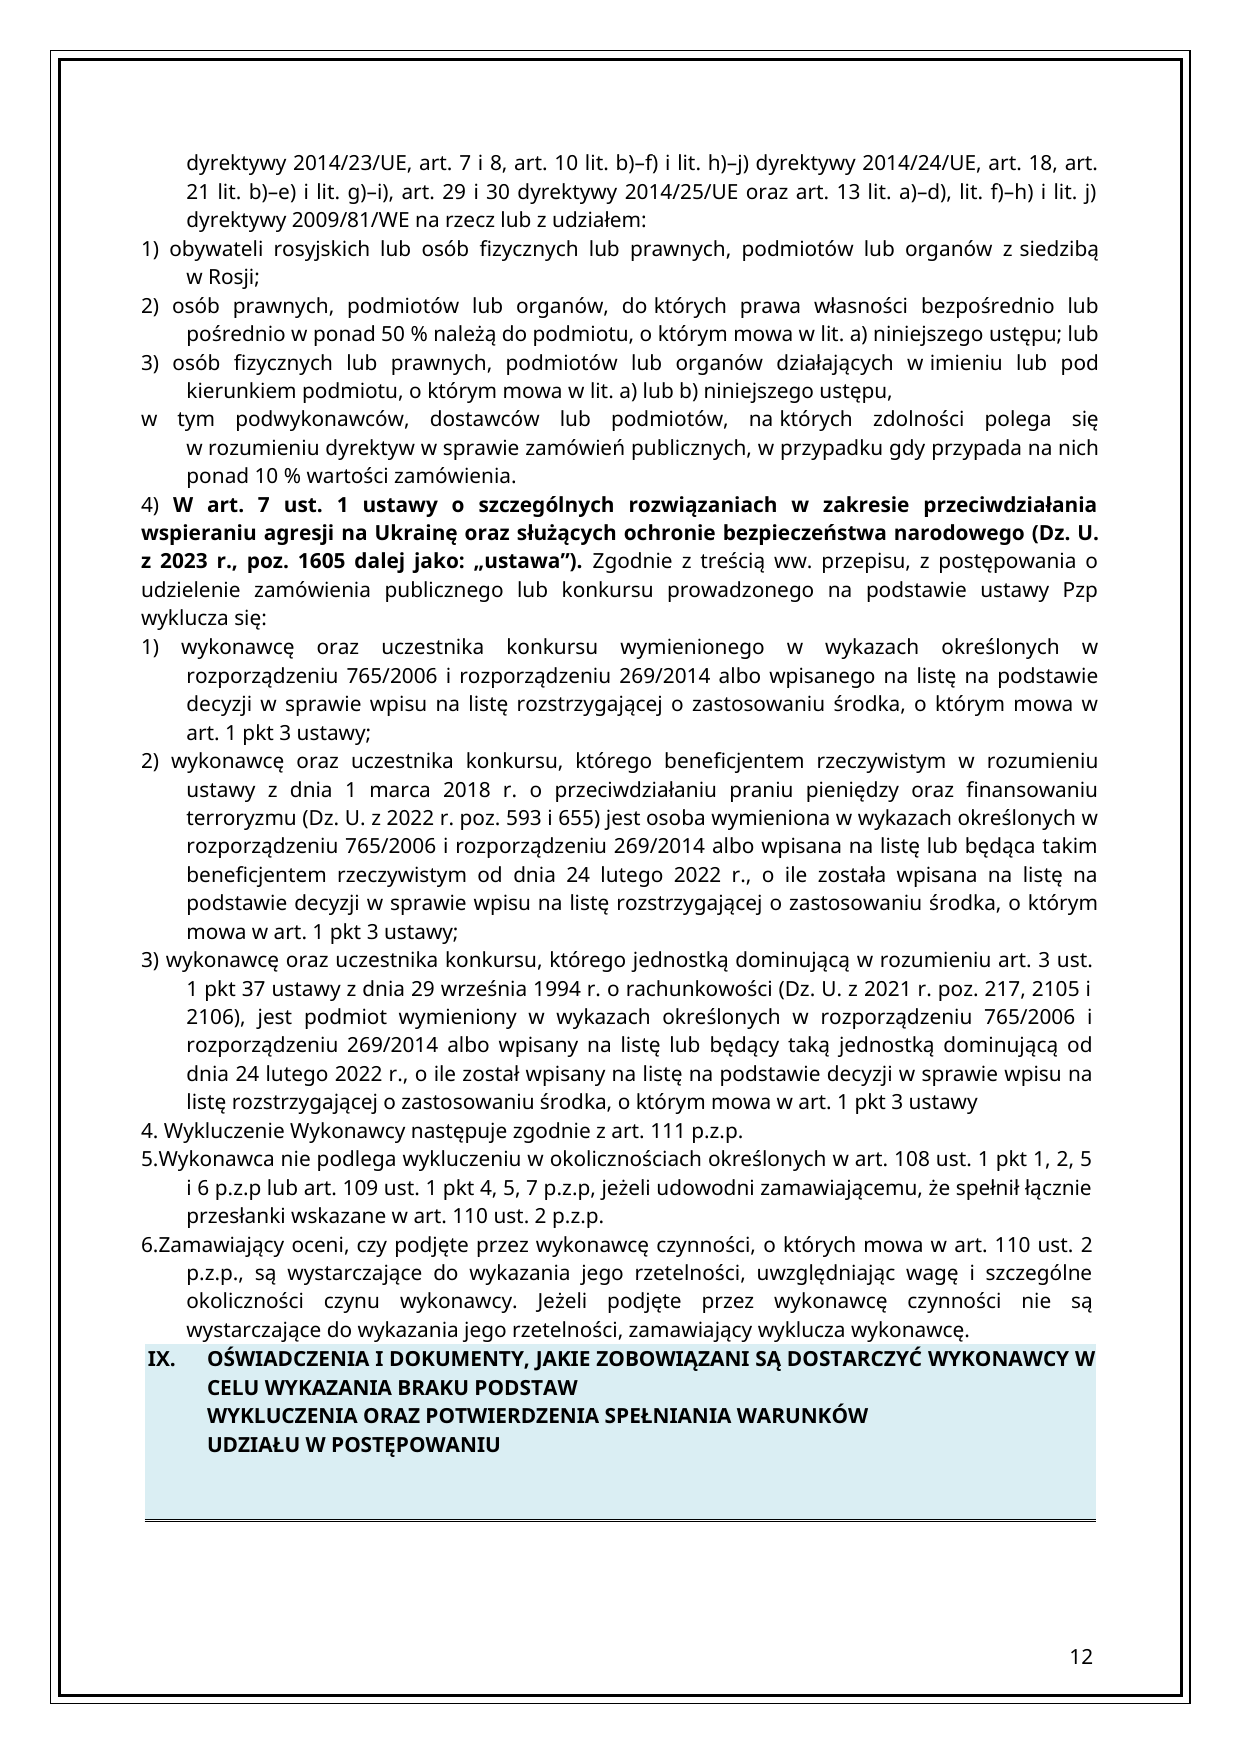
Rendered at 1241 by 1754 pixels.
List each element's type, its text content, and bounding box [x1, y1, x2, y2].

text w tym podwykonawców, dostawców lub podmiotów, na których zdolności polega się w rozumieniu dyrektyw w sprawie zamówień publicznych, w przypadku gdy przypada na nich ponad 10 % wartości zamówienia. [141, 404, 1099, 490]
text 3) wykonawcę oraz uczestnika konkursu, którego jednostką dominującą w rozumieniu art. 3 ust. 1 pkt 37 ustawy z dnia 29 września 1994 r. o rachunkowości (Dz. U. z 2021 r. poz. 217, 2105 i 2106), jest podmiot wymieniony w wykazach określonych w rozporządzeniu 765/2006 i rozporządzeniu 269/2014 albo wpisany na listę lub będący taką jednostką dominującą od dnia 24 lutego 2022 r., o ile został wpisany na listę na podstawie decyzji w sprawie wpisu na listę rozstrzygającej o zastosowaniu środka, o którym mowa w art. 1 pkt 3 ustawy [141, 945, 1094, 1116]
table_header OŚWIADCZENIA I DOKUMENTY, JAKIE ZOBOWIĄZANI SĄ DOSTARCZYĆ WYKONAWCY W CELU WYKAZANIA BRAKU PODSTAW WYKLUCZENIA ORAZ POTWIERDZENIA SPEŁNIANIA WARUNKÓW UDZIAŁU W POSTĘPOWANIU [192, 1344, 1096, 1519]
text 2) osób prawnych, podmiotów lub organów, do których prawa własności bezpośrednio lub pośrednio w ponad 50 % należą do podmiotu, o którym mowa w lit. a) niniejszego ustępu; lub [141, 291, 1099, 348]
text 1) obywateli rosyjskich lub osób fizycznych lub prawnych, podmiotów lub organów z siedzibą w Rosji; [141, 234, 1099, 291]
text 4. Wykluczenie Wykonawcy następuje zgodnie z art. 111 p.z.p. [141, 1116, 1094, 1144]
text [141, 148, 1099, 234]
text 5.Wykonawca nie podlega wykluczeniu w okolicznościach określonych w art. 108 ust. 1 pkt 1, 2, 5 i 6 p.z.p lub art. 109 ust. 1 pkt 4, 5, 7 p.z.p, jeżeli udowodni zamawiającemu, że spełnił łącznie przesłanki wskazane w art. 110 ust. 2 p.z.p. [141, 1144, 1094, 1230]
table_header IX. [145, 1344, 192, 1519]
text 6.Zamawiający oceni, czy podjęte przez wykonawcę czynności, o których mowa w art. 110 ust. 2 p.z.p., są wystarczające do wykazania jego rzetelności, uwzględniając wagę i szczególne okoliczności czynu wykonawcy. Jeżeli podjęte przez wykonawcę czynności nie są wystarczające do wykazania jego rzetelności, zamawiający wyklucza wykonawcę. [141, 1230, 1094, 1343]
text 4) W art. 7 ust. 1 ustawy o szczególnych rozwiązaniach w zakresie przeciwdziałania wspieraniu agresji na Ukrainę oraz służących ochronie bezpieczeństwa narodowego (Dz. U. z 2023 r., poz. 1605 dalej jako: „ustawa”). Zgodnie z treścią ww. przepisu, z postępowania o udzielenie zamówienia publicznego lub konkursu prowadzonego na podstawie ustawy Pzp wyklucza się: [141, 490, 1099, 632]
text 3) osób fizycznych lub prawnych, podmiotów lub organów działających w imieniu lub pod kierunkiem podmiotu, o którym mowa w lit. a) lub b) niniejszego ustępu, [141, 348, 1099, 404]
text 1) wykonawcę oraz uczestnika konkursu wymienionego w wykazach określonych w rozporządzeniu 765/2006 i rozporządzeniu 269/2014 albo wpisanego na listę na podstawie decyzji w sprawie wpisu na listę rozstrzygającej o zastosowaniu środka, o którym mowa w art. 1 pkt 3 ustawy; [141, 632, 1099, 746]
text 2) wykonawcę oraz uczestnika konkursu, którego beneficjentem rzeczywistym w rozumieniu ustawy z dnia 1 marca 2018 r. o przeciwdziałaniu praniu pieniędzy oraz finansowaniu terroryzmu (Dz. U. z 2022 r. poz. 593 i 655) jest osoba wymieniona w wykazach określonych w rozporządzeniu 765/2006 i rozporządzeniu 269/2014 albo wpisana na listę lub będąca takim beneficjentem rzeczywistym od dnia 24 lutego 2022 r., o ile została wpisana na listę na podstawie decyzji w sprawie wpisu na listę rozstrzygającej o zastosowaniu środka, o którym mowa w art. 1 pkt 3 ustawy; [141, 746, 1099, 945]
